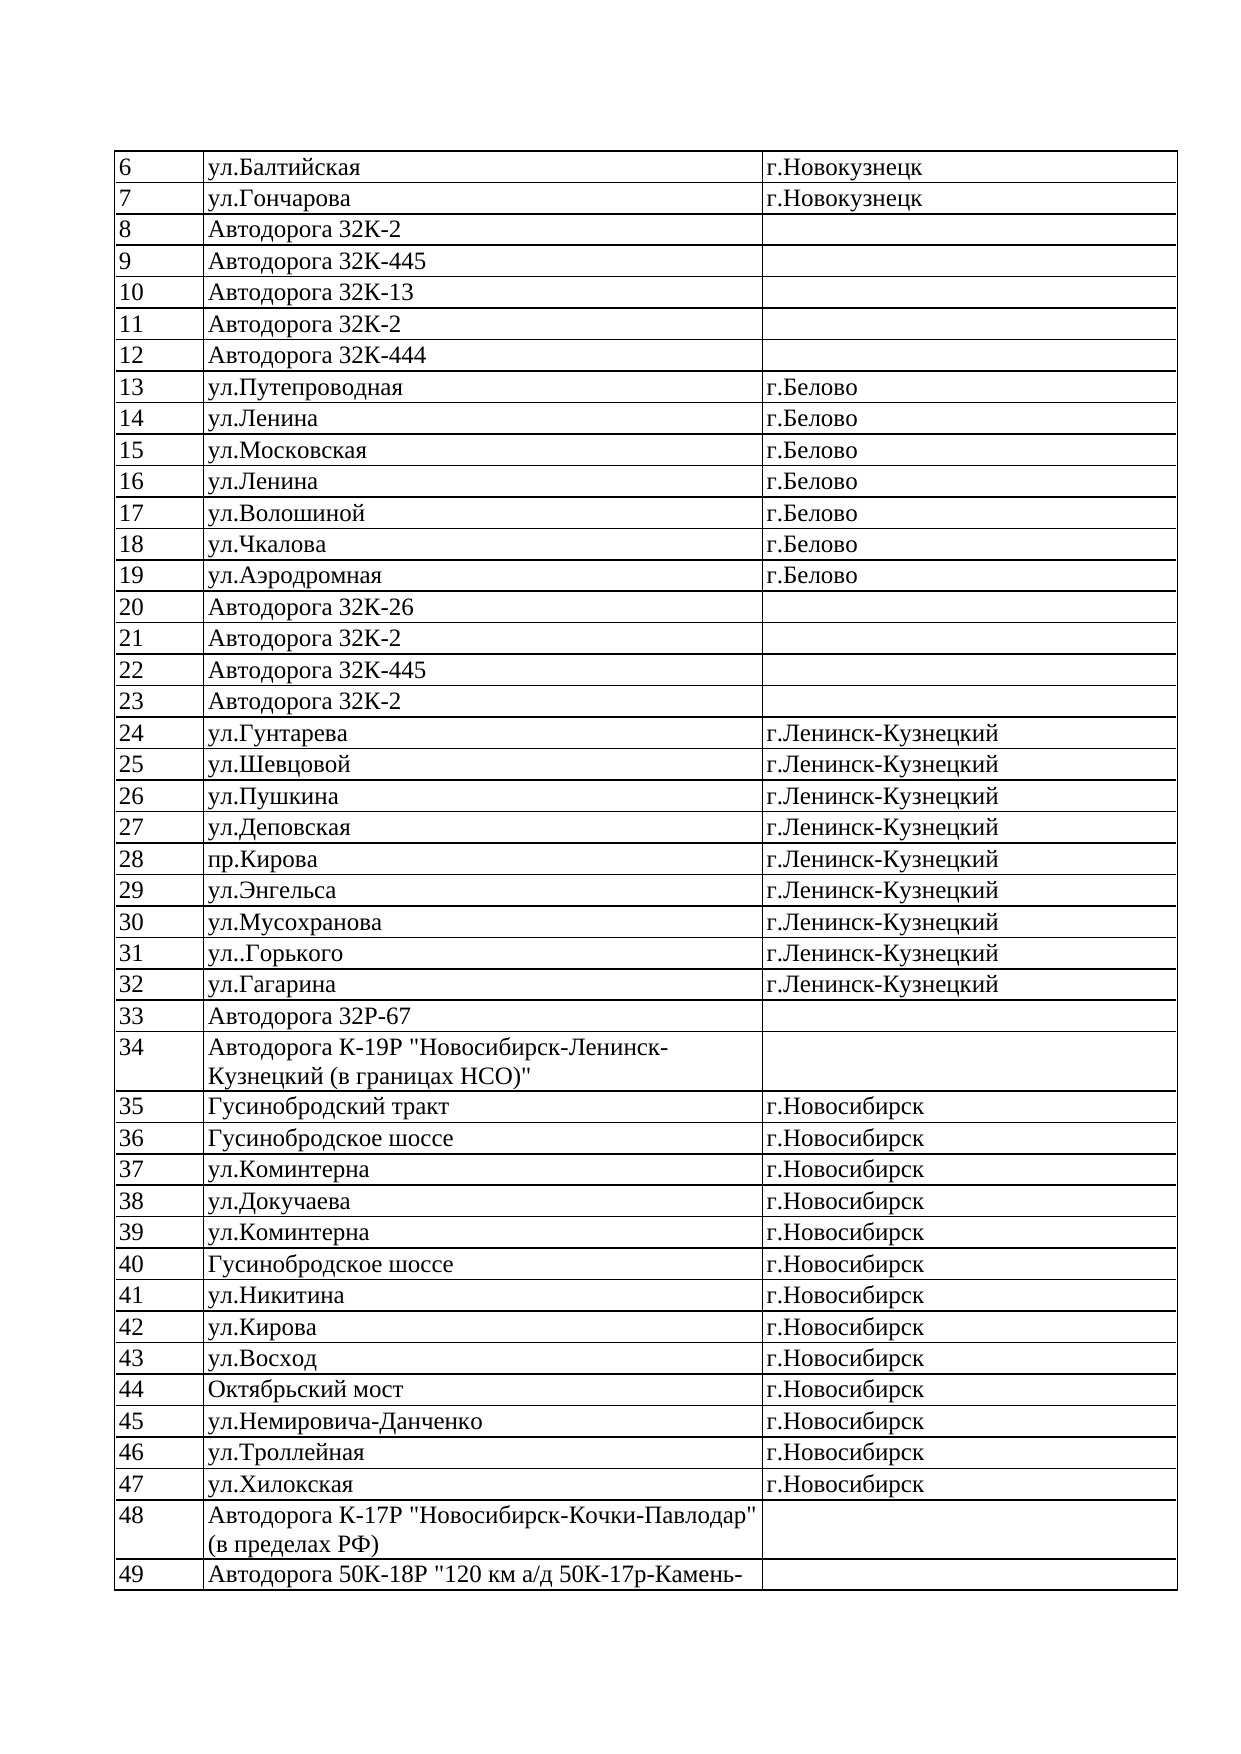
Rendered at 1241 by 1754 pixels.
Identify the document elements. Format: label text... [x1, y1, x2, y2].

table_cell 38 [115, 1185, 203, 1216]
table_cell 37 [115, 1154, 203, 1184]
table_cell г.Новосибирск [763, 1279, 1177, 1310]
table_cell 47 [115, 1469, 203, 1499]
table_cell Гусинобродский тракт [204, 1092, 762, 1121]
table_cell г.Новосибирск [763, 1121, 1177, 1153]
table_cell ул.Гагарина [204, 970, 762, 999]
table_cell ул.Московская [204, 435, 762, 464]
table_cell ул.Восход [204, 1343, 762, 1373]
table_cell Автодорога К-17Р "Новосибирск-Кочки-Павлодар" (в пределах РФ) [204, 1501, 762, 1558]
table_cell ул.Ленина [204, 466, 762, 496]
table_cell г.Белово [763, 402, 1177, 433]
table_cell Автодорога 32Р-67 [204, 1001, 762, 1031]
table_cell 6 [115, 152, 203, 181]
table_cell ул.Гончарова [204, 183, 762, 213]
table_cell Автодорога 32К-2 [204, 309, 762, 339]
table_cell ул.Коминтерна [204, 1217, 762, 1247]
table_cell ул.Немировича-Данченко [204, 1406, 762, 1436]
table_cell г.Ленинск-Кузнецкий [763, 842, 1177, 873]
table_cell 43 [115, 1343, 203, 1373]
table_cell 9 [115, 245, 203, 276]
table_cell ул.Кирова [204, 1312, 762, 1342]
table_cell 49 [115, 1559, 203, 1589]
table_cell г.Белово [763, 433, 1177, 464]
table_cell г.Белово [763, 559, 1177, 590]
table_cell 25 [115, 749, 203, 779]
table_cell 16 [115, 466, 203, 496]
table_cell ул.Путепроводная [204, 372, 762, 402]
table_cell 27 [115, 812, 203, 842]
table_cell г.Новосибирск [763, 1153, 1177, 1184]
table_cell 48 [115, 1500, 203, 1558]
table_cell ул.Мусохранова [204, 907, 762, 936]
table_cell г.Ленинск-Кузнецкий [763, 811, 1177, 842]
table_cell [763, 339, 1177, 370]
table_cell 21 [115, 623, 203, 653]
table_cell 22 [115, 654, 203, 685]
table_cell [763, 685, 1177, 716]
table_cell Автодорога 32К-445 [204, 246, 762, 276]
table_cell ул..Горького [204, 938, 762, 968]
table_cell г.Новосибирск [763, 1184, 1177, 1216]
table_cell 23 [115, 686, 203, 716]
table_cell г.Новосибирск [763, 1216, 1177, 1247]
table_cell 19 [115, 560, 203, 590]
table_cell [763, 1499, 1177, 1558]
table_cell 17 [115, 497, 203, 527]
table_cell 41 [115, 1280, 203, 1310]
table_cell 35 [115, 1091, 203, 1121]
table_cell 20 [115, 591, 203, 622]
table_cell Гусинобродское шоссе [204, 1249, 762, 1279]
table_cell Автодорога 32К-2 [204, 686, 762, 716]
table_cell г.Ленинск-Кузнецкий [763, 779, 1177, 811]
table_cell 26 [115, 780, 203, 811]
table_cell 45 [115, 1406, 203, 1436]
table_cell 31 [115, 938, 203, 968]
table_cell 34 [115, 1032, 203, 1090]
table_cell ул.Никитина [204, 1280, 762, 1310]
table_cell 11 [115, 308, 203, 339]
table_cell 8 [115, 214, 203, 244]
table_cell г.Ленинск-Кузнецкий [763, 968, 1177, 999]
table_cell 24 [115, 717, 203, 748]
table_cell г.Белово [763, 528, 1177, 559]
table_cell ул.Энгельса [204, 875, 762, 905]
table_cell [763, 307, 1177, 339]
table_cell 10 [115, 277, 203, 307]
table_cell г.Новосибирск [763, 1090, 1177, 1121]
table_cell Автодорога 32К-444 [204, 340, 762, 370]
table_cell [763, 622, 1177, 653]
table_cell 46 [115, 1437, 203, 1467]
table_cell ул.Троллейная [204, 1438, 762, 1467]
table_cell г.Новосибирск [763, 1405, 1177, 1436]
table_cell 36 [115, 1123, 203, 1153]
table_cell г.Новосибирск [763, 1342, 1177, 1373]
table_cell г.Ленинск-Кузнецкий [763, 936, 1177, 968]
table_cell г.Ленинск-Кузнецкий [763, 716, 1177, 748]
table_cell ул.Коминтерна [204, 1155, 762, 1184]
table_cell г.Ленинск-Кузнецкий [763, 748, 1177, 779]
table_cell ул.Балтийская [204, 152, 762, 181]
table_cell Автодорога 32К-445 [204, 655, 762, 685]
table_cell [763, 244, 1177, 276]
table_cell [763, 1558, 1177, 1589]
table_cell г.Новосибирск [763, 1310, 1177, 1342]
table_cell Гусинобродское шоссе [204, 1123, 762, 1153]
table_cell Автодорога К-19Р "Новосибирск-Ленинск-Кузнецкий (в границах НСО)" [204, 1032, 762, 1090]
table_cell Автодорога 32К-26 [204, 592, 762, 622]
table_cell ул.Аэродромная [204, 561, 762, 590]
table_cell ул.Волошиной [204, 498, 762, 527]
table_cell Автодорога 32К-13 [204, 277, 762, 307]
table_cell 39 [115, 1217, 203, 1247]
table_cell г.Новосибирск [763, 1373, 1177, 1404]
table_cell Автодорога 32К-2 [204, 623, 762, 653]
table_cell г.Новосибирск [763, 1468, 1177, 1499]
table_cell 29 [115, 875, 203, 905]
table_cell Октябрьский мост [204, 1375, 762, 1404]
table_cell г.Белово [763, 370, 1177, 402]
table_cell ул.Ленина [204, 403, 762, 433]
table_cell [763, 999, 1177, 1031]
table_cell 40 [115, 1248, 203, 1279]
table_cell г.Новокузнецк [763, 181, 1177, 213]
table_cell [204, 1560, 762, 1589]
table_cell 42 [115, 1311, 203, 1342]
table_cell 33 [115, 1000, 203, 1031]
table_cell [763, 590, 1177, 622]
table_cell г.Новокузнецк [763, 152, 1177, 181]
table_cell 12 [115, 340, 203, 370]
table_cell г.Ленинск-Кузнецкий [763, 874, 1177, 905]
table_cell ул.Пушкина [204, 781, 762, 811]
table_cell г.Новосибирск [763, 1247, 1177, 1279]
table_cell г.Новосибирск [763, 1436, 1177, 1467]
table_cell ул.Шевцовой [204, 749, 762, 779]
table_cell ул.Деповская [204, 812, 762, 842]
table_cell пр.Кирова [204, 844, 762, 873]
table_cell ул.Гунтарева [204, 718, 762, 748]
table_cell [763, 213, 1177, 244]
table_cell 15 [115, 434, 203, 464]
table_cell 44 [115, 1374, 203, 1404]
table_cell 32 [115, 969, 203, 999]
table_cell [763, 653, 1177, 685]
table_cell [763, 276, 1177, 307]
table_cell 7 [115, 183, 203, 213]
table_cell 30 [115, 906, 203, 936]
table_cell [763, 1031, 1177, 1090]
table_cell Автодорога 32К-2 [204, 215, 762, 244]
table_cell ул.Хилокская [204, 1469, 762, 1499]
table_cell г.Белово [763, 465, 1177, 496]
table_cell 18 [115, 529, 203, 559]
table_cell ул.Докучаева [204, 1186, 762, 1216]
table_cell 28 [115, 843, 203, 873]
table_cell 13 [115, 371, 203, 402]
table_cell г.Ленинск-Кузнецкий [763, 905, 1177, 936]
table_cell г.Белово [763, 496, 1177, 527]
table_cell 14 [115, 403, 203, 433]
table_cell ул.Чкалова [204, 529, 762, 559]
